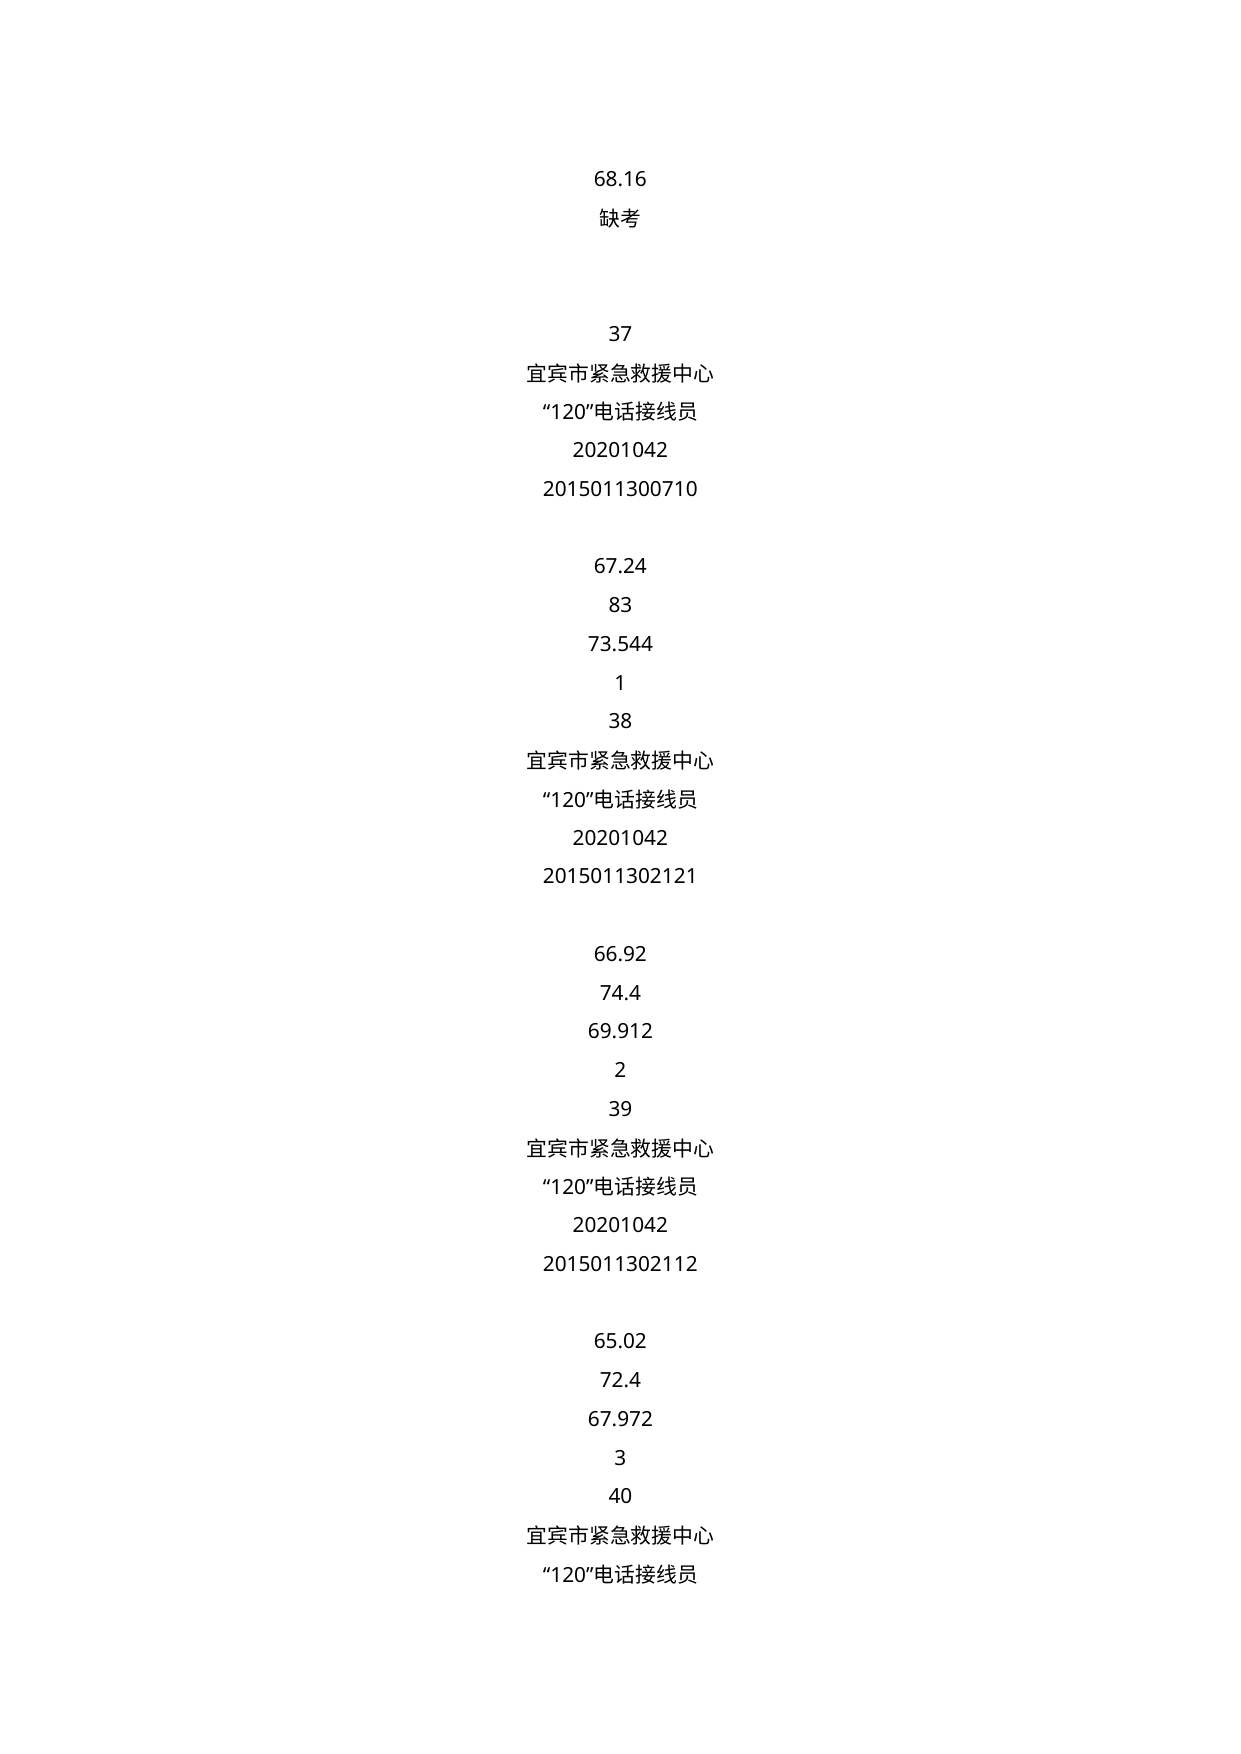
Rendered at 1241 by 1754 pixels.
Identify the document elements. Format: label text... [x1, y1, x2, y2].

text 3 [187, 1441, 1053, 1473]
text 37 [187, 317, 1053, 349]
text 40 [187, 1479, 1053, 1512]
text 68.16 [187, 162, 1053, 194]
text 66.92 [187, 937, 1053, 969]
text 67.972 [187, 1402, 1053, 1434]
text 2015011302112 [187, 1247, 1053, 1279]
text 20201042 [187, 433, 1053, 466]
text 2015011302121 [187, 859, 1053, 892]
text 宜宾市紧急救援中心 [187, 356, 1053, 388]
text 宜宾市紧急救援中心 [187, 743, 1053, 776]
text 39 [187, 1092, 1053, 1124]
text 74.4 [187, 976, 1053, 1008]
text 宜宾市紧急救援中心 [187, 1518, 1053, 1551]
text 20201042 [187, 821, 1053, 853]
text 宜宾市紧急救援中心 [187, 1131, 1053, 1163]
text “120”电话接线员 [187, 782, 1053, 814]
text 65.02 [187, 1324, 1053, 1357]
text 69.912 [187, 1014, 1053, 1047]
text 2015011300710 [187, 472, 1053, 504]
text “120”电话接线员 [187, 1169, 1053, 1202]
text 2 [187, 1053, 1053, 1086]
text 73.544 [187, 627, 1053, 659]
text 38 [187, 704, 1053, 737]
text “120”电话接线员 [187, 394, 1053, 427]
text 1 [187, 666, 1053, 698]
text 20201042 [187, 1208, 1053, 1241]
text “120”电话接线员 [187, 1557, 1053, 1589]
text 72.4 [187, 1363, 1053, 1396]
text 缺考 [187, 201, 1053, 233]
text 67.24 [187, 549, 1053, 582]
text 83 [187, 588, 1053, 621]
